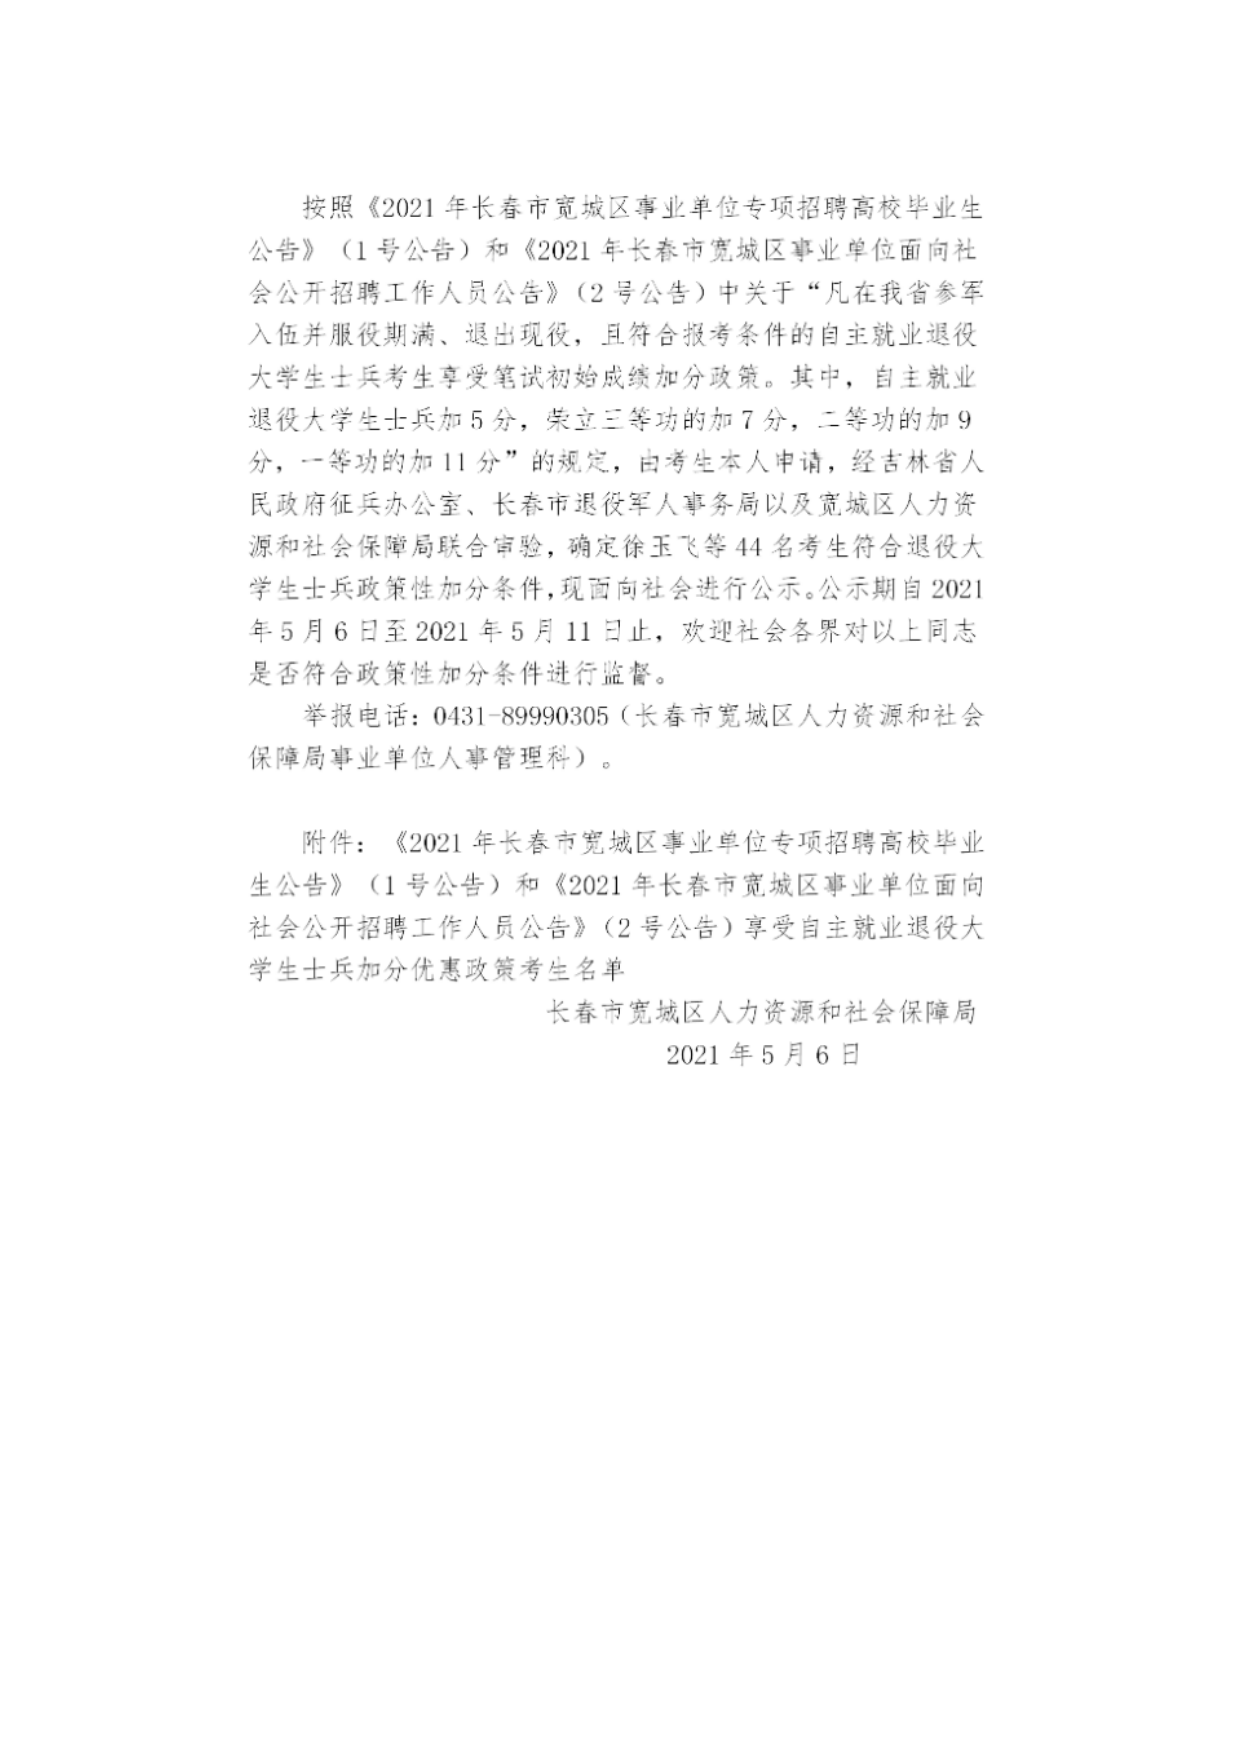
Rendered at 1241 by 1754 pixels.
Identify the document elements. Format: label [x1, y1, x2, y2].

picture [187, 164, 1053, 1150]
